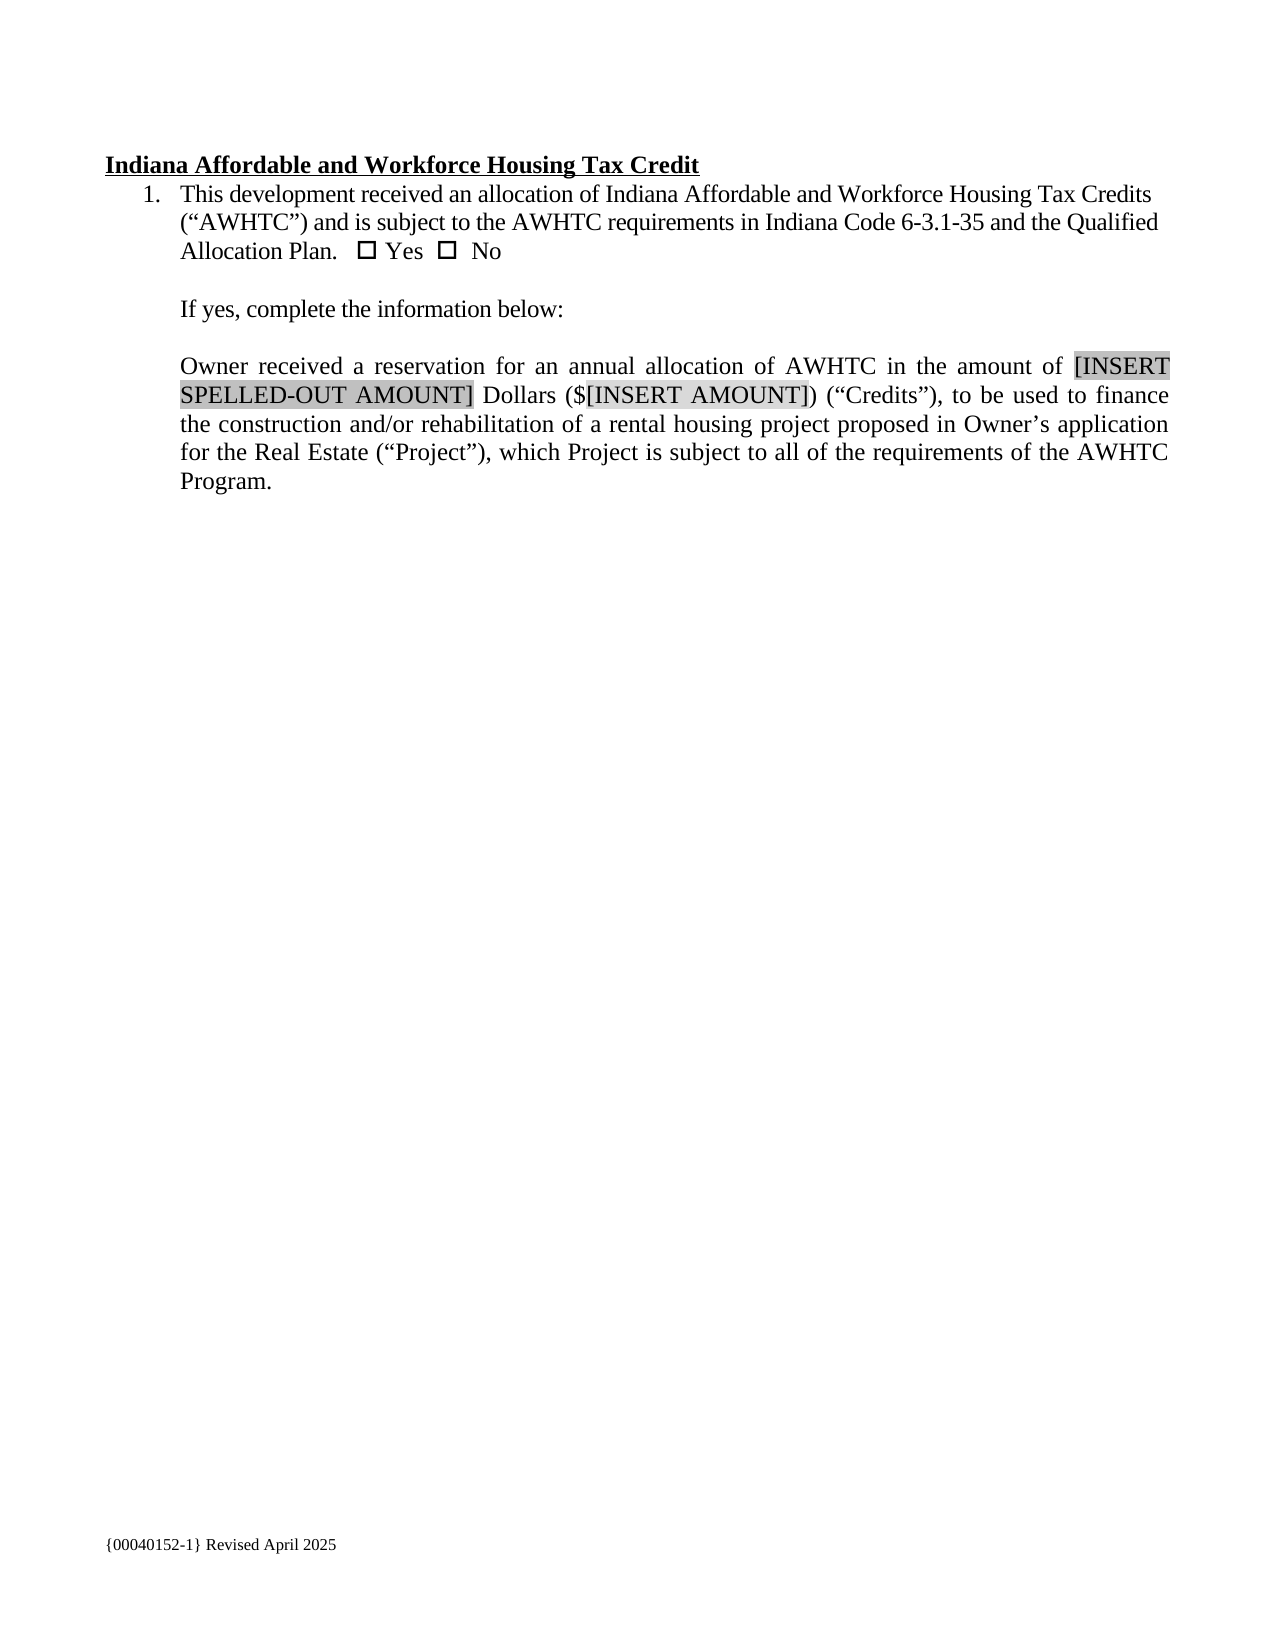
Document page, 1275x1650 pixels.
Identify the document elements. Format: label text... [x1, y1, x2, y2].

text If yes, complete the information below: [180, 294, 1170, 322]
list This development received an allocation of Indiana Affordable and Workforce Housing Tax Credits (“AWHTC”) and is subject to the AWHTC requirements in Indiana Code 6-3.1-35 and the Qualified Allocation Plan. Yes No [142, 179, 1170, 265]
text Indiana Affordable and Workforce Housing Tax Credit [105, 150, 1170, 179]
text Owner received a reservation for an annual allocation of AWHTC in the amount of [INSERT SPELLED-OUT AMOUNT] Dollars ($[INSERT AMOUNT]) (“Credits”), to be used to finance the construction and/or rehabilitation of a rental housing project proposed in Owner’s application for the Real Estate (“Project”), which Project is subject to all of the requirements of the AWHTC Program. [180, 351, 1170, 495]
